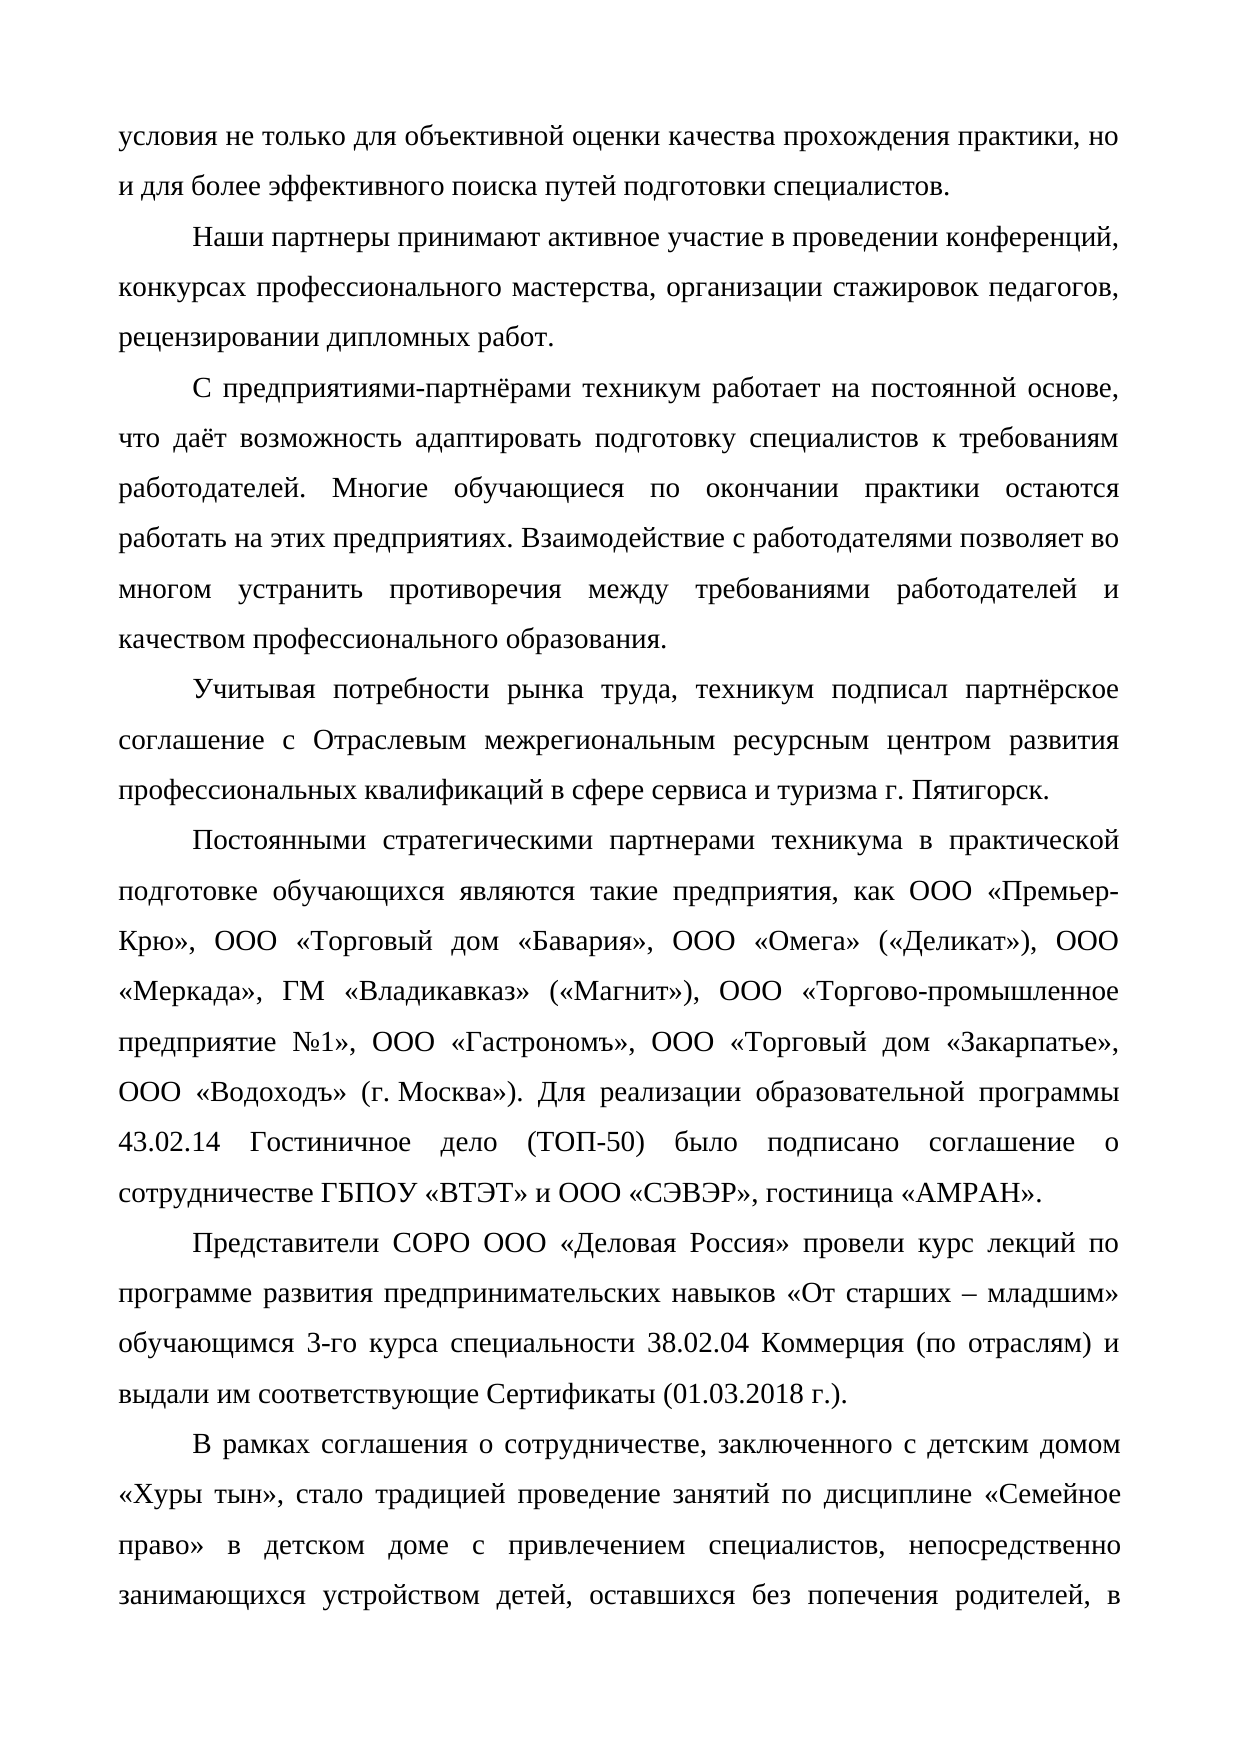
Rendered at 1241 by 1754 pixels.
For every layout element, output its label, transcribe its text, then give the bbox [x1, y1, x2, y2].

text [118, 118, 1120, 202]
text Постоянными стратегическими партнерами техникума в практической подготовке обучающихся являются такие предприятия, как ООО «Премьер-Крю», ООО «Торговый дом «Бавария», ООО «Омега» («Деликат»), ООО «Меркада», ГМ «Владикавказ» («Магнит»), ООО «Торгово-промышленное предприятие №1», ООО «Гастрономъ», ООО «Торговый дом «Закарпатье», ООО «Водоходъ» (г. Москва»). Для реализации образовательной программы 43.02.14 Гостиничное дело (ТОП-50) было подписано соглашение о сотрудничестве ГБПОУ «ВТЭТ» и ООО «СЭВЭР», гостиница «АМРАН». [118, 822, 1120, 1208]
text Учитывая потребности рынка труда, техникум подписал партнёрское соглашение с Отраслевым межрегиональным ресурсным центром развития профессиональных квалификаций в сфере сервиса и туризма г. Пятигорск. [118, 672, 1120, 806]
text С предприятиями-партнёрами техникум работает на постоянной основе, что даёт возможность адаптировать подготовку специалистов к требованиям работодателей. Многие обучающиеся по окончании практики остаются работать на этих предприятиях. Взаимодействие с работодателями позволяет во многом устранить противоречия между требованиями работодателей и качеством профессионального образования. [118, 370, 1120, 655]
text Наши партнеры принимают активное участие в проведении конференций, конкурсах профессионального мастерства, организации стажировок педагогов, рецензировании дипломных работ. [118, 219, 1120, 353]
text Представители СОРО ООО «Деловая Россия» провели курс лекций по программе развития предпринимательских навыков «От старших – младшим» обучающимся 3-го курса специальности 38.02.04 Коммерция (по отраслям) и выдали им соответствующие Сертификаты (01.03.2018 г.). [118, 1225, 1120, 1409]
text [118, 1426, 1122, 1611]
